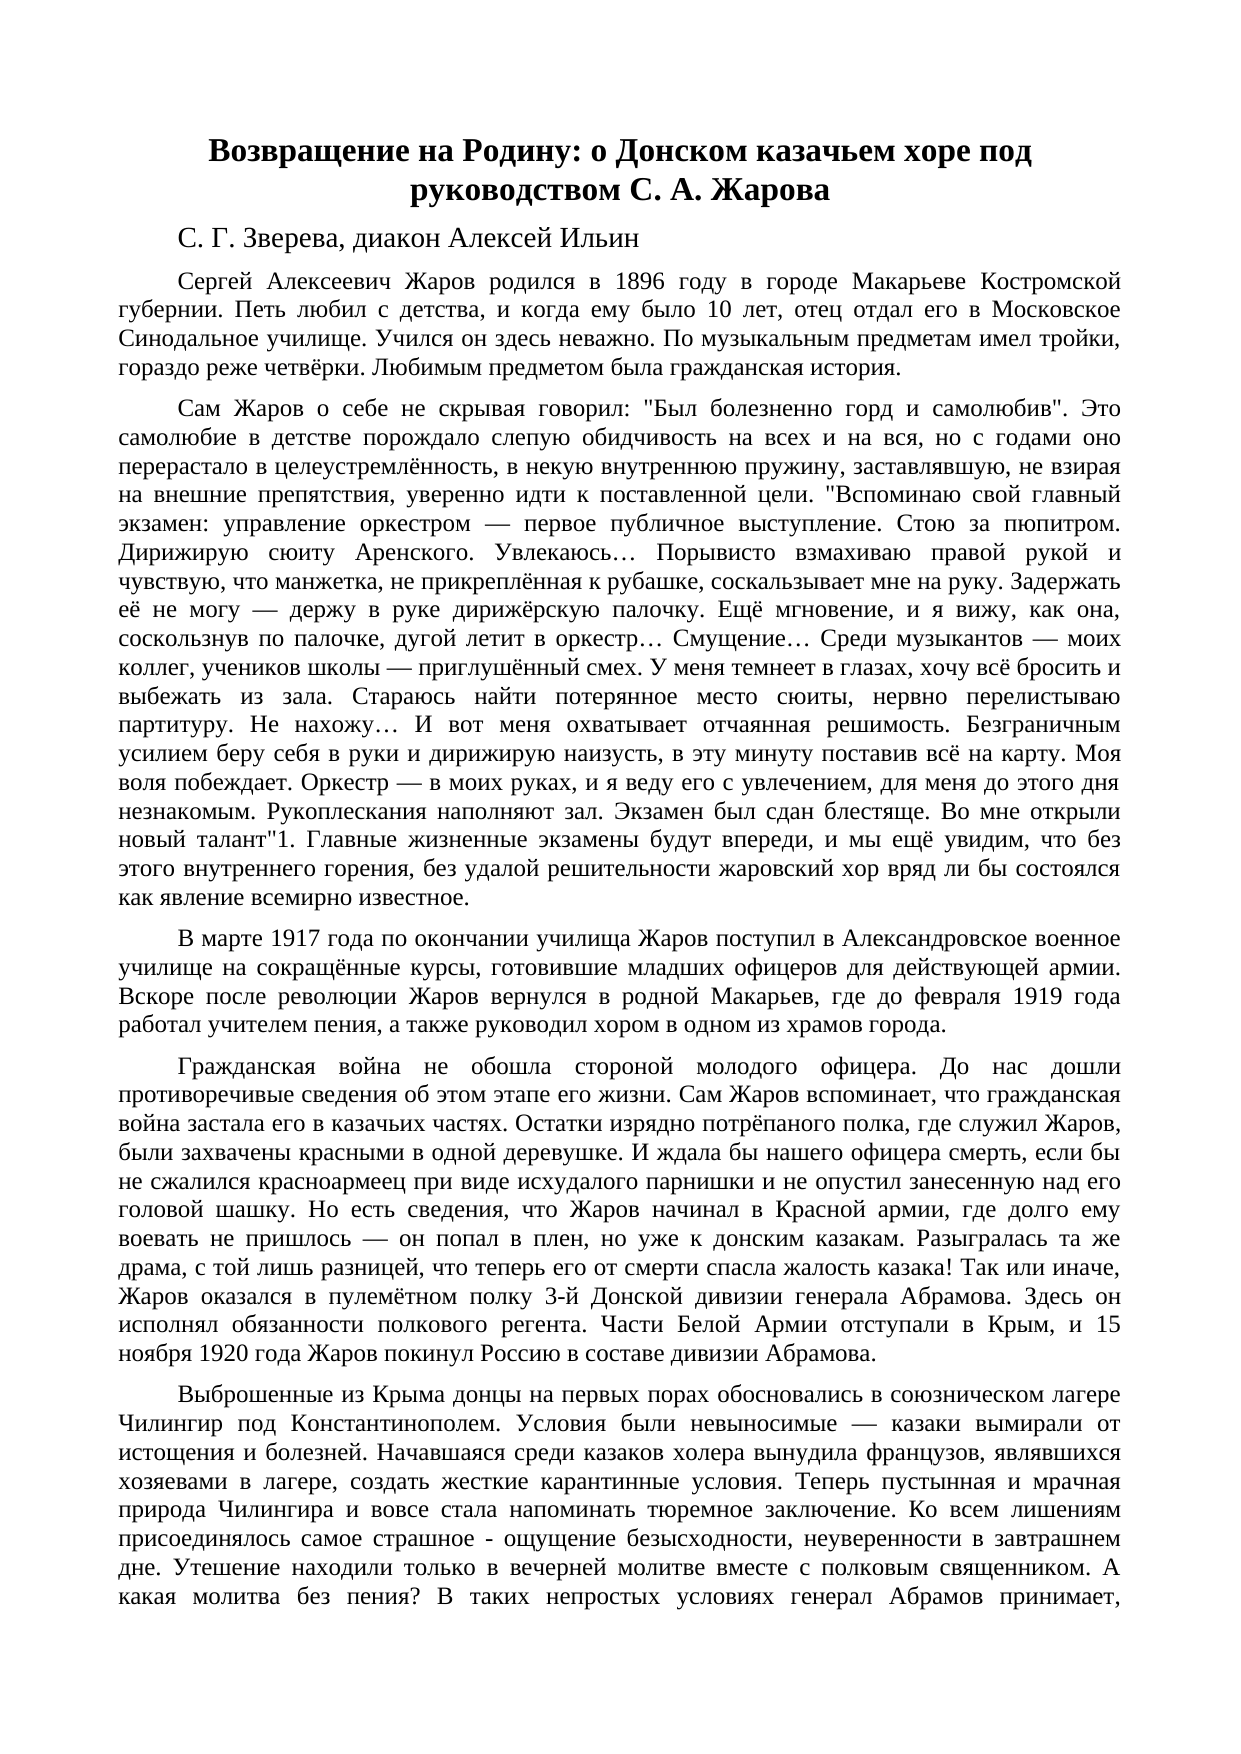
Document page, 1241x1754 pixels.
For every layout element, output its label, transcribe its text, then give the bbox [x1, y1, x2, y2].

text Гражданская война не обошла стороной молодого офицера. До нас дошли противоречивые сведения об этом этапе его жизни. Сам Жаров вспоминает, что гражданская война застала его в казачьих частях. Остатки изрядно потрёпаного полка, где служил Жаров, были захвачены красными в одной деревушке. И ждала бы нашего офицера смерть, если бы не сжалился красноармеец при виде исхудалого парнишки и не опустил занесенную над его головой шашку. Но есть сведения, что Жаров начинал в Красной армии, где долго ему воевать не пришлось — он попал в плен, но уже к донским казакам. Разыгралась та же драма, с той лишь разницей, что теперь его от смерти спасла жалость казака! Так или иначе, Жаров оказался в пулемётном полку 3-й Донской дивизии генерала Абрамова. Здесь он исполнял обязанности полкового регента. Части Белой Армии отступали в Крым, и 15 ноября 1920 года Жаров покинул Россию в составе дивизии Абрамова. [118, 1051, 1122, 1367]
text С. Г. Зверева, диакон Алексей Ильин [118, 220, 1122, 253]
text Сергей Алексеевич Жаров родился в 1896 году в городе Макарьеве Костромской губернии. Петь любил с детства, и когда ему было 10 лет, отец отдал его в Московское Синодальное училище. Учился он здесь неважно. По музыкальным предметам имел тройки, гораздо реже четвёрки. Любимым предметом была гражданская история. [118, 266, 1122, 381]
text Возвращение на Родину: о Донском казачьем хоре под руководством С. А. Жарова [118, 131, 1122, 207]
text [118, 1379, 1122, 1609]
text Сам Жаров о себе не скрывая говорил: "Был болезненно горд и самолюбив". Это самолюбие в детстве порождало слепую обидчивость на всех и на вся, но с годами оно перерастало в целеустремлённость, в некую внутреннюю пружину, заставлявшую, не взирая на внешние препятствия, уверенно идти к поставленной цели. "Вспоминаю свой главный экзамен: управление оркестром — первое публичное выступление. Стою за пюпитром. Дирижирую сюиту Аренского. Увлекаюсь… Порывисто взмахиваю правой рукой и чувствую, что манжетка, не прикреплённая к рубашке, соскальзывает мне на руку. Задержать её не могу — держу в руке дирижёрскую палочку. Ещё мгновение, и я вижу, как она, соскользнув по палочке, дугой летит в оркестр… Смущение… Среди музыкантов — моих коллег, учеников школы — приглушённый смех. У меня темнеет в глазах, хочу всё бросить и выбежать из зала. Стараюсь найти потерянное место сюиты, нервно перелистываю партитуру. Не нахожу… И вот меня охватывает отчаянная решимость. Безграничным усилием беру себя в руки и дирижирую наизусть, в эту минуту поставив всё на карту. Моя воля побеждает. Оркестр — в моих руках, и я веду его с увлечением, для меня до этого дня незнакомым. Рукоплескания наполняют зал. Экзамен был сдан блестяще. Во мне открыли новый талант"1. Главные жизненные экзамены будут впереди, и мы ещё увидим, что без этого внутреннего горения, без удалой решительности жаровский хор вряд ли бы состоялся как явление всемирно известное. [118, 393, 1122, 911]
text В марте 1917 года по окончании училища Жаров поступил в Александровское военное училище на сокращённые курсы, готовившие младших офицеров для действующей армии. Вскоре после революции Жаров вернулся в родной Макарьев, где до февраля 1919 года работал учителем пения, а также руководил хором в одном из храмов города. [118, 923, 1122, 1038]
